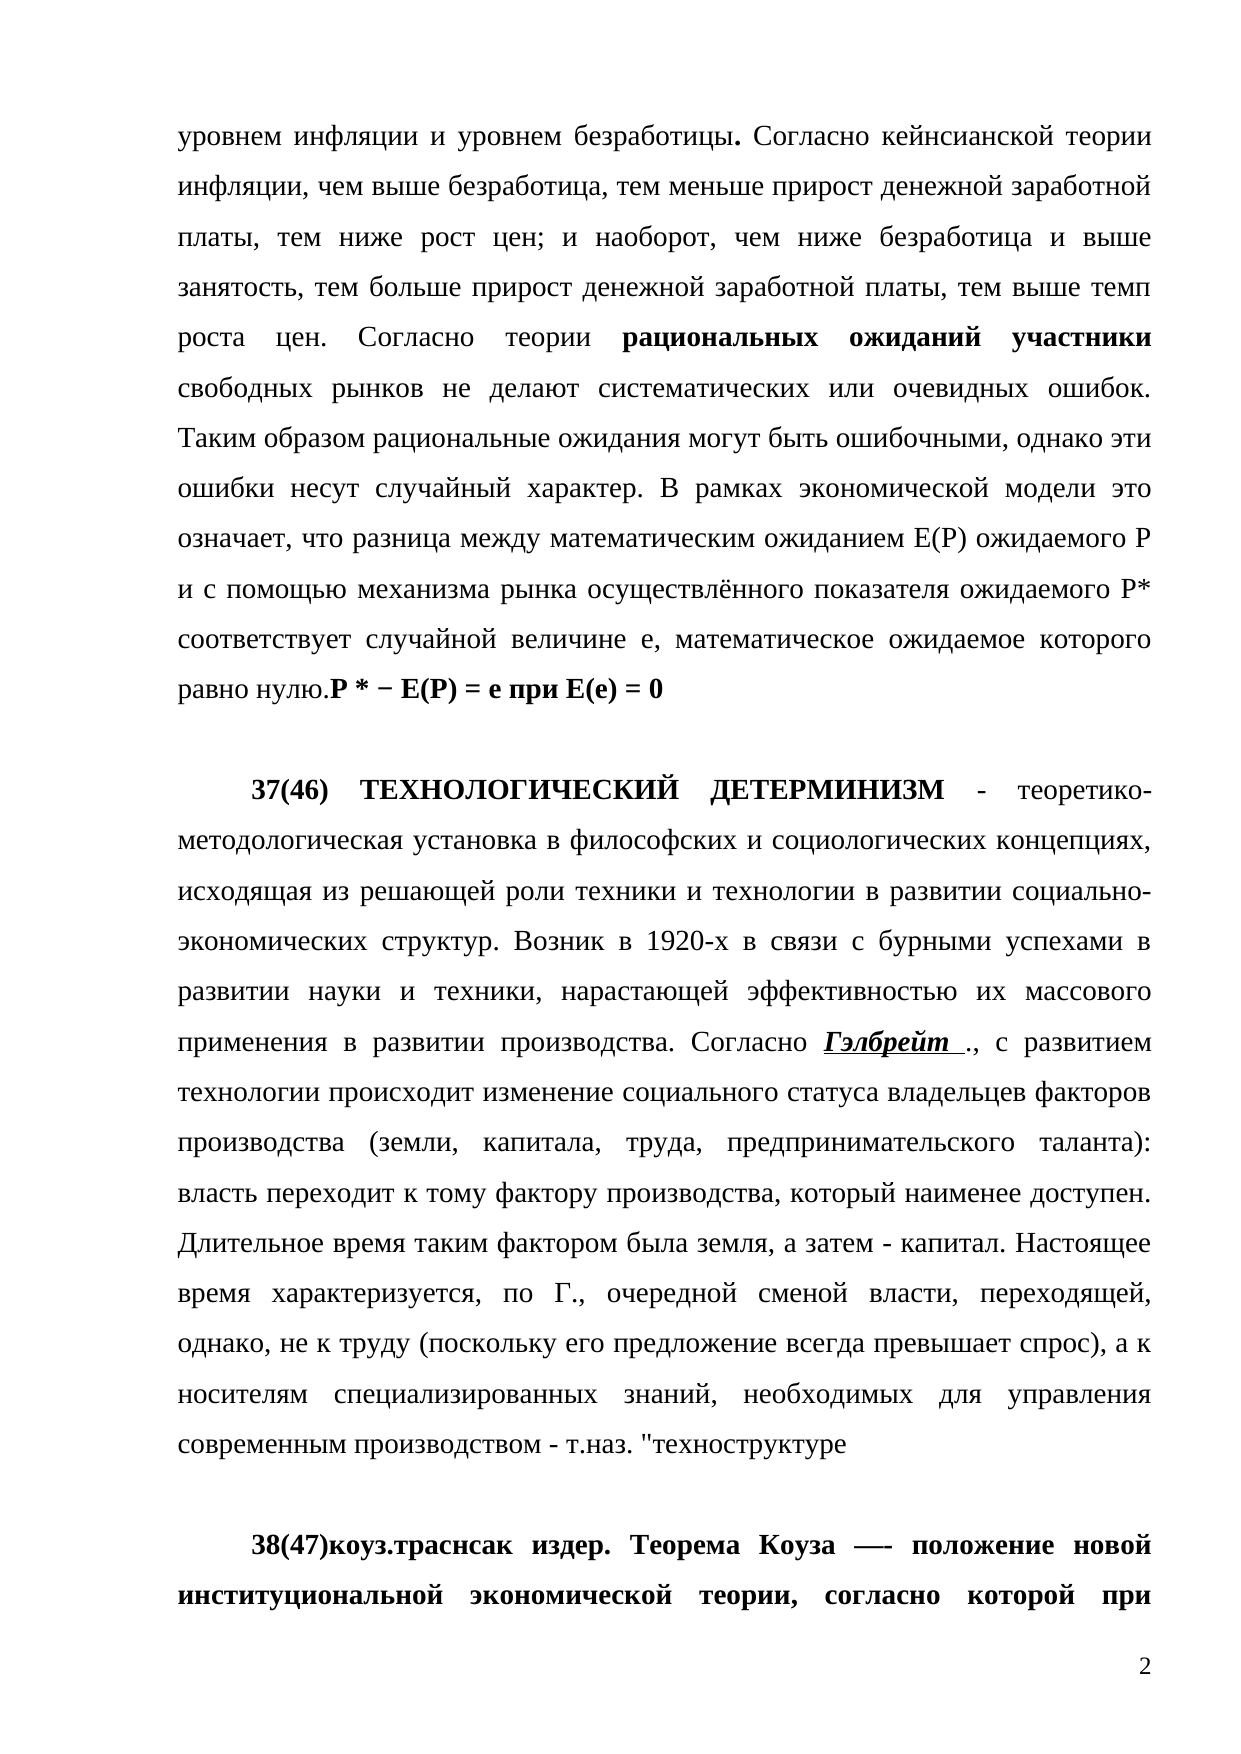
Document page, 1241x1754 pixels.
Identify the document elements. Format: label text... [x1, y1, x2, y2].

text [177, 118, 1152, 705]
text 37(46) ТЕХНОЛОГИЧЕСКИЙ ДЕТЕРМИНИЗМ - теоретико-методологическая установка в философских и социологических концепциях, исходящая из решающей роли техники и технологии в развитии социально-экономических структур. Возник в 1920-х в связи с бурными успехами в развитии науки и техники, нарастающей эффективностью их массового применения в развитии производства. Согласно Гэлбрейт ., с развитием технологии происходит изменение социального статуса владельцев факторов производства (земли, капитала, труда, предпринимательского таланта): власть переходит к тому фактору производства, который наименее доступен. Длительное время таким фактором была земля, а затем - капитал. Настоящее время характеризуется, по Г., очередной сменой власти, переходящей, однако, не к труду (поскольку его предложение всегда превышает спрос), а к носителям специализированных знаний, необходимых для управления современным производством - т.наз. "техноструктуре [177, 772, 1152, 1460]
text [177, 1527, 1152, 1611]
